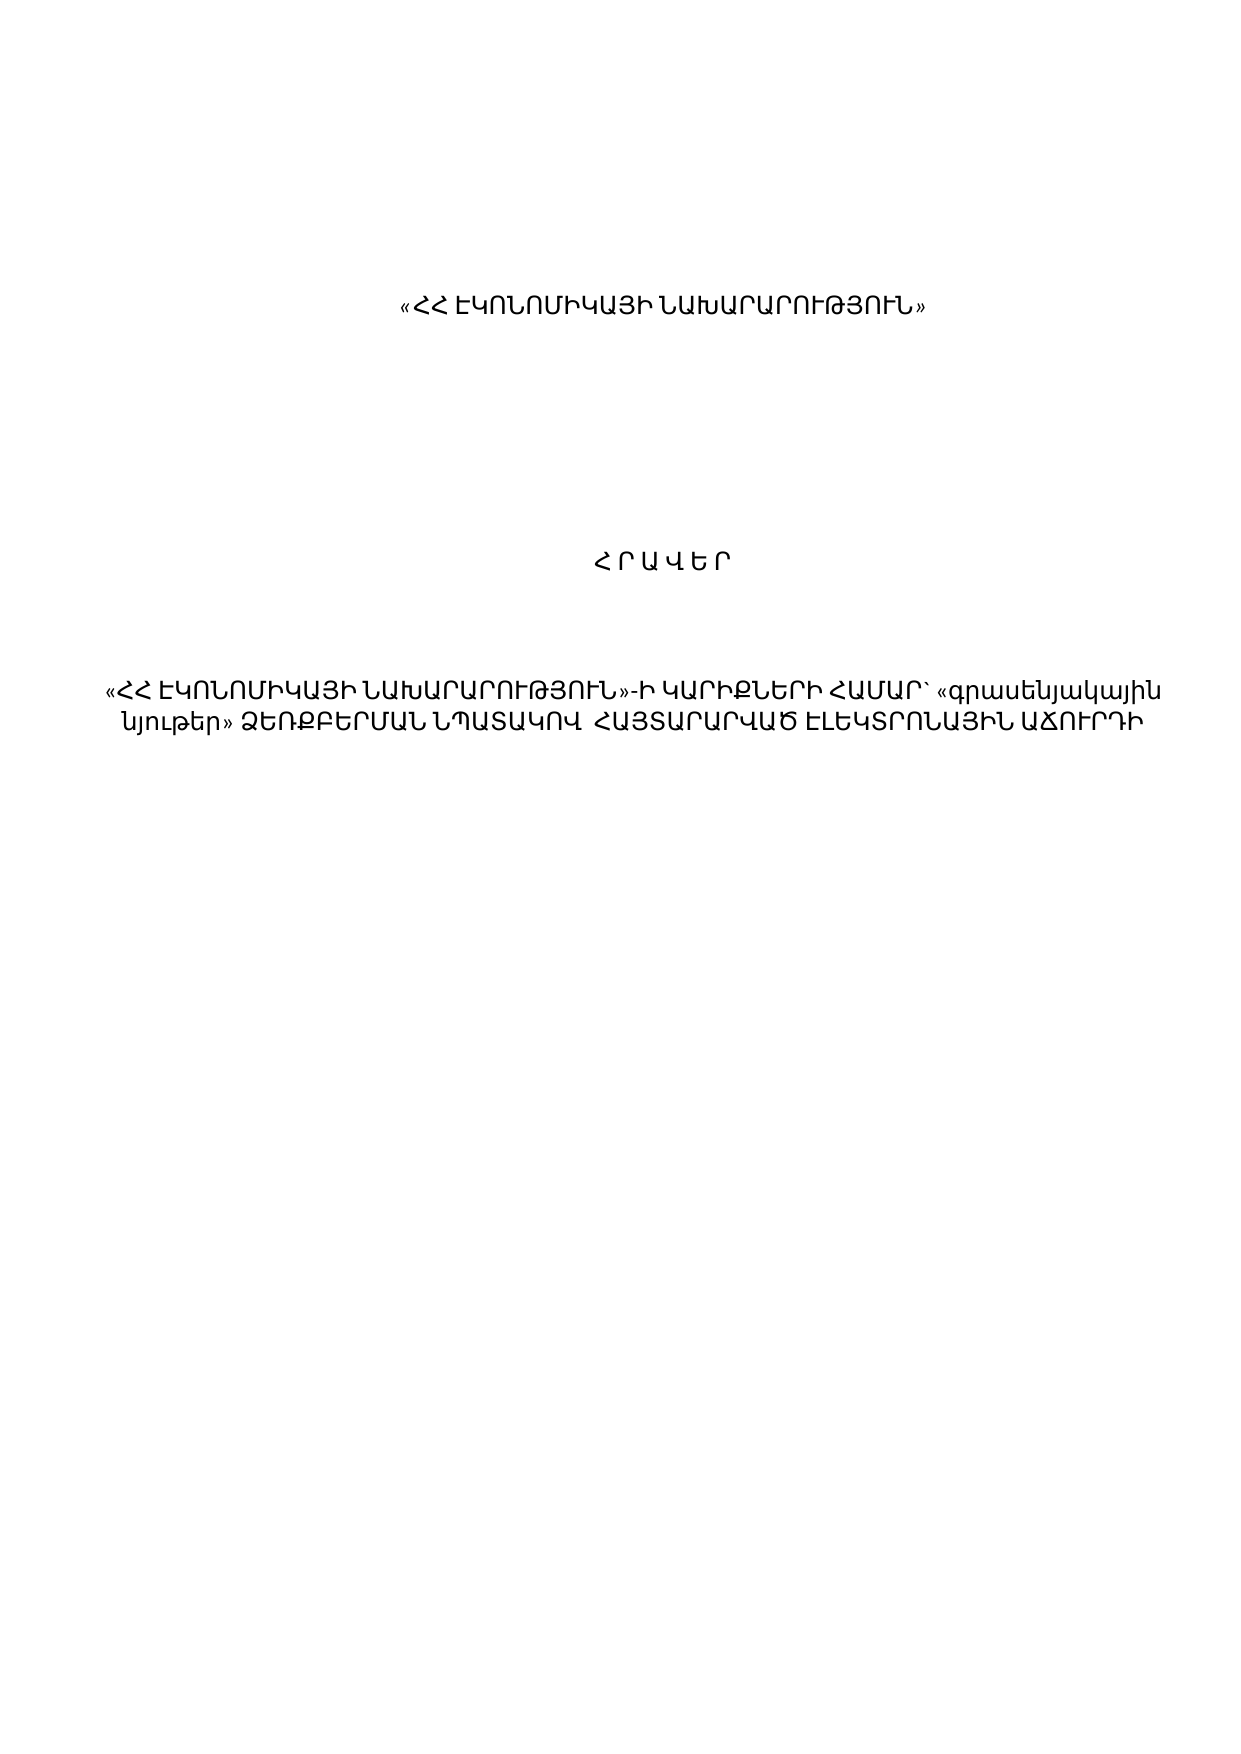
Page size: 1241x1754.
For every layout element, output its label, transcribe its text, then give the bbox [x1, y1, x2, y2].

text Հ Ր Ա Վ Ե Ր [94, 546, 1172, 577]
text «ՀՀ ԷԿՈՆՈՄԻԿԱՅԻ ՆԱԽԱՐԱՐՈՒԹՅՈՒՆ»-Ի ԿԱՐԻՔՆԵՐԻ ՀԱՄԱՐ` «գրասենյակային նյութեր» ՁԵՌՔԲԵՐՄԱՆ ՆՊԱՏԱԿՈՎ ՀԱՅՏԱՐԱՐՎԱԾ ԷԼԵԿՏՐՈՆԱՅԻՆ ԱՃՈՒՐԴԻ [94, 676, 1172, 737]
text « ՀՀ ԷԿՈՆՈՄԻԿԱՅԻ ՆԱԽԱՐԱՐՈՒԹՅՈՒՆ» [94, 290, 1172, 321]
